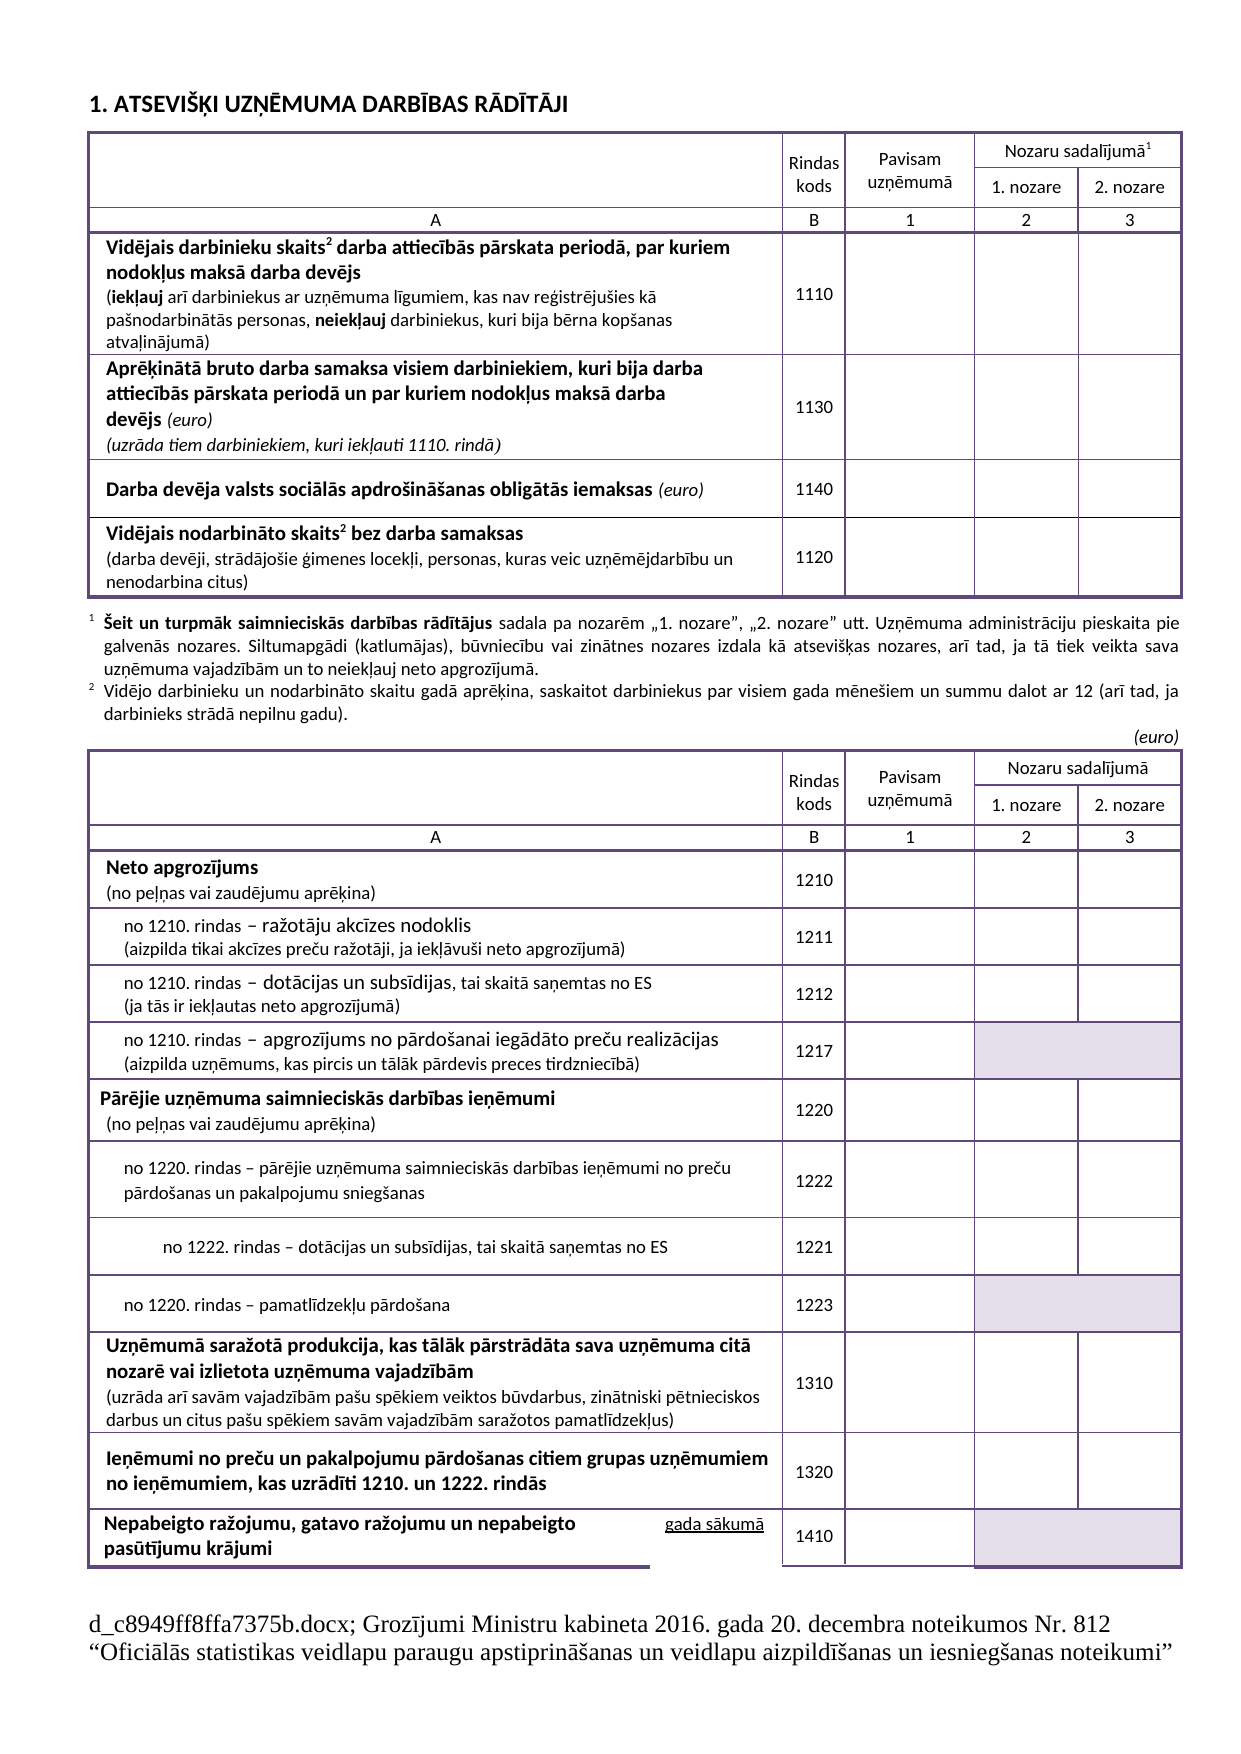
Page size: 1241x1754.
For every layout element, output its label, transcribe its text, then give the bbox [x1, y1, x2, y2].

table_cell no 1210. rindas – ražotāju akcīzes nodoklis (aizpilda tikai akcīzes preču ražotāji, ja iekļāvuši neto apgrozījumā) [90, 909, 782, 964]
table_cell no 1220. rindas – pamatlīdzekļu pārdošana [90, 1276, 782, 1331]
table_cell B [783, 826, 844, 848]
table_header Pavisam uzņēmumā [846, 134, 974, 206]
table_cell 1 [846, 826, 974, 848]
table_header Rindas kods [783, 134, 844, 206]
table_cell no 1210. rindas – apgrozījums no pārdošanai iegādāto preču realizācijas (aizpilda uzņēmums, kas pircis un tālāk pārdevis preces tirdzniecībā) [90, 1023, 782, 1078]
table_cell [845, 1510, 974, 1565]
table_cell [1079, 966, 1180, 1021]
table_cell 2 [975, 208, 1077, 231]
table_cell 1140 [783, 460, 844, 517]
table_cell [1079, 518, 1180, 595]
table_cell [1079, 852, 1180, 907]
table_cell 3 [1079, 826, 1180, 848]
table_cell [846, 966, 974, 1021]
table_cell no 1222. rindas – dotācijas un subsīdijas, tai skaitā saņemtas no ES [90, 1218, 782, 1274]
table_cell 1217 [783, 1023, 844, 1078]
table_cell [1079, 1080, 1180, 1140]
table_cell [975, 518, 1078, 595]
table_cell 2 [975, 826, 1077, 848]
table_cell [975, 355, 1078, 458]
table_cell no 1220. rindas – pārējie uzņēmuma saimnieciskās darbības ieņēmumi no preču pārdošanas un pakalpojumu sniegšanas [90, 1142, 782, 1217]
table_cell Uzņēmumā saražotā produkcija, kas tālāk pārstrādāta sava uzņēmuma citā nozarē vai izlietota uzņēmuma vajadzībām (uzrāda arī savām vajadzībām pašu spēkiem veiktos būvdarbus, zinātniski pētnieciskos darbus un citus pašu spēkiem savām vajadzībām saražotos pamatlīdzekļus) [90, 1333, 782, 1431]
table_cell 1410 [783, 1510, 845, 1565]
table_cell [975, 1080, 1077, 1140]
table_cell 3 [1079, 208, 1180, 231]
table_header Pavisam uzņēmumā [846, 752, 974, 824]
table_cell [846, 1080, 974, 1140]
table_cell [1079, 234, 1180, 353]
table_cell 1220 [783, 1080, 844, 1140]
table_cell no 1210. rindas – dotācijas un subsīdijas, tai skaitā saņemtas no ES (ja tās ir iekļautas neto apgrozījumā) [90, 966, 782, 1021]
table_cell [975, 1433, 1077, 1508]
table_cell [1079, 1433, 1180, 1508]
table_cell 1120 [783, 518, 844, 595]
table_cell [975, 1510, 1180, 1565]
table_cell [846, 1142, 974, 1217]
table_cell [846, 460, 974, 517]
table_cell 1222 [783, 1142, 844, 1217]
table_cell Ieņēmumi no preču un pakalpojumu pārdošanas citiem grupas uzņēmumiem no ieņēmumiem, kas uzrādīti 1210. un 1222. rindās [90, 1433, 782, 1508]
table_cell Nepabeigto ražojumu, gatavo ražojumu un nepabeigto pasūtījumu krājumi (atbilstoši bilancei; izņemot preces pārdošanai) [90, 1510, 650, 1565]
table_cell 1212 [783, 966, 844, 1021]
table_cell 1130 [783, 355, 844, 458]
table_cell [846, 1433, 974, 1508]
table_cell A [90, 208, 782, 231]
table_cell [846, 234, 974, 353]
table_cell [846, 518, 974, 595]
table_cell 1210 [783, 852, 844, 907]
table_cell [975, 460, 1078, 517]
table_cell [975, 966, 1077, 1021]
table_cell 1320 [783, 1433, 844, 1508]
table_cell 1221 [783, 1218, 844, 1274]
table_cell 1110 [783, 234, 844, 353]
table_cell 1310 [783, 1333, 844, 1431]
table_cell [1079, 1218, 1180, 1274]
text 1. ATSEVIŠĶI UZŅĒMUMA DARBĪBAS RĀDĪTĀJI [89, 88, 1181, 118]
table_cell [975, 1142, 1077, 1217]
table_cell [846, 355, 974, 458]
table_cell [1079, 355, 1180, 458]
table_cell [846, 1218, 974, 1274]
table_cell 2. nozare [1079, 168, 1180, 206]
table_cell 1223 [783, 1276, 844, 1331]
table_cell [975, 1276, 1180, 1331]
table_cell 1211 [783, 909, 844, 964]
table_cell [975, 852, 1077, 907]
table_cell 1 [846, 208, 974, 231]
table_cell Vidējais darbinieku skaits2 darba attiecībās pārskata periodā, par kuriem nodokļus maksā darba devējs (iekļauj arī darbiniekus ar uzņēmuma līgumiem, kas nav reģistrējušies kā pašnodarbinātās personas, neiekļauj darbiniekus, kuri bija bērna kopšanas atvaļinājumā) [90, 234, 782, 353]
table_cell [1079, 909, 1180, 964]
table_header [90, 134, 782, 206]
table_cell [846, 852, 974, 907]
table_cell [975, 1218, 1077, 1274]
table_cell [975, 909, 1077, 964]
table_cell Vidējais nodarbināto skaits2 bez darba samaksas (darba devēji, strādājošie ģimenes locekļi, personas, kuras veic uzņēmējdarbību un nenodarbina citus) [90, 518, 782, 595]
table_cell Pārējie uzņēmuma saimnieciskās darbības ieņēmumi (no peļņas vai zaudējumu aprēķina) [90, 1080, 782, 1140]
text 1 Šeit un turpmāk saimnieciskās darbības rādītājus sadala pa nozarēm „1. nozare”, „2. nozare” utt. Uzņēmuma administrāciju pieskaita pie galvenās nozares. Siltumapgādi (katlumājas), būvniecību vai zinātnes nozares izdala kā atsevišķas nozares, arī tad, ja tā tiek veikta sava uzņēmuma vajadzībām un to neiekļauj neto apgrozījumā. [89, 611, 1181, 680]
table_cell [1079, 460, 1180, 517]
table_header [90, 752, 782, 824]
table_cell [975, 1023, 1180, 1078]
table_cell [846, 1333, 974, 1431]
table_header Rindas kods [783, 752, 844, 824]
table_cell [975, 234, 1078, 353]
text 2 Vidējo darbinieku un nodarbināto skaitu gadā aprēķina, saskaitot darbiniekus par visiem gada mēnešiem un summu dalot ar 12 (arī tad, ja darbinieks strādā nepilnu gadu). [89, 680, 1181, 726]
table_cell 1. nozare [975, 168, 1077, 206]
table_cell [846, 1276, 974, 1331]
table_cell [1079, 1142, 1180, 1217]
table_cell 1. nozare [975, 786, 1077, 824]
table_cell 2. nozare [1079, 786, 1180, 824]
table_header Nozaru sadalījumā1 [975, 134, 1180, 167]
table_cell Darba devēja valsts sociālās apdrošināšanas obligātās iemaksas (euro) [90, 460, 782, 517]
table_cell A [90, 826, 782, 848]
table_cell [975, 1333, 1077, 1431]
table_cell B [783, 208, 844, 231]
table_cell Neto apgrozījums (no peļņas vai zaudējumu aprēķina) [90, 852, 782, 907]
table_cell gada sākumā [650, 1510, 783, 1565]
table_header Nozaru sadalījumā [975, 752, 1180, 784]
text (euro) [89, 726, 1181, 748]
table_cell [846, 1023, 974, 1078]
table_cell [846, 909, 974, 964]
table_cell Aprēķinātā bruto darba samaksa visiem darbiniekiem, kuri bija darba attiecībās pārskata periodā un par kuriem nodokļus maksā darba devējs (euro) (uzrāda tiem darbiniekiem, kuri iekļauti 1110. rindā) [90, 355, 782, 458]
table_cell [1079, 1333, 1180, 1431]
